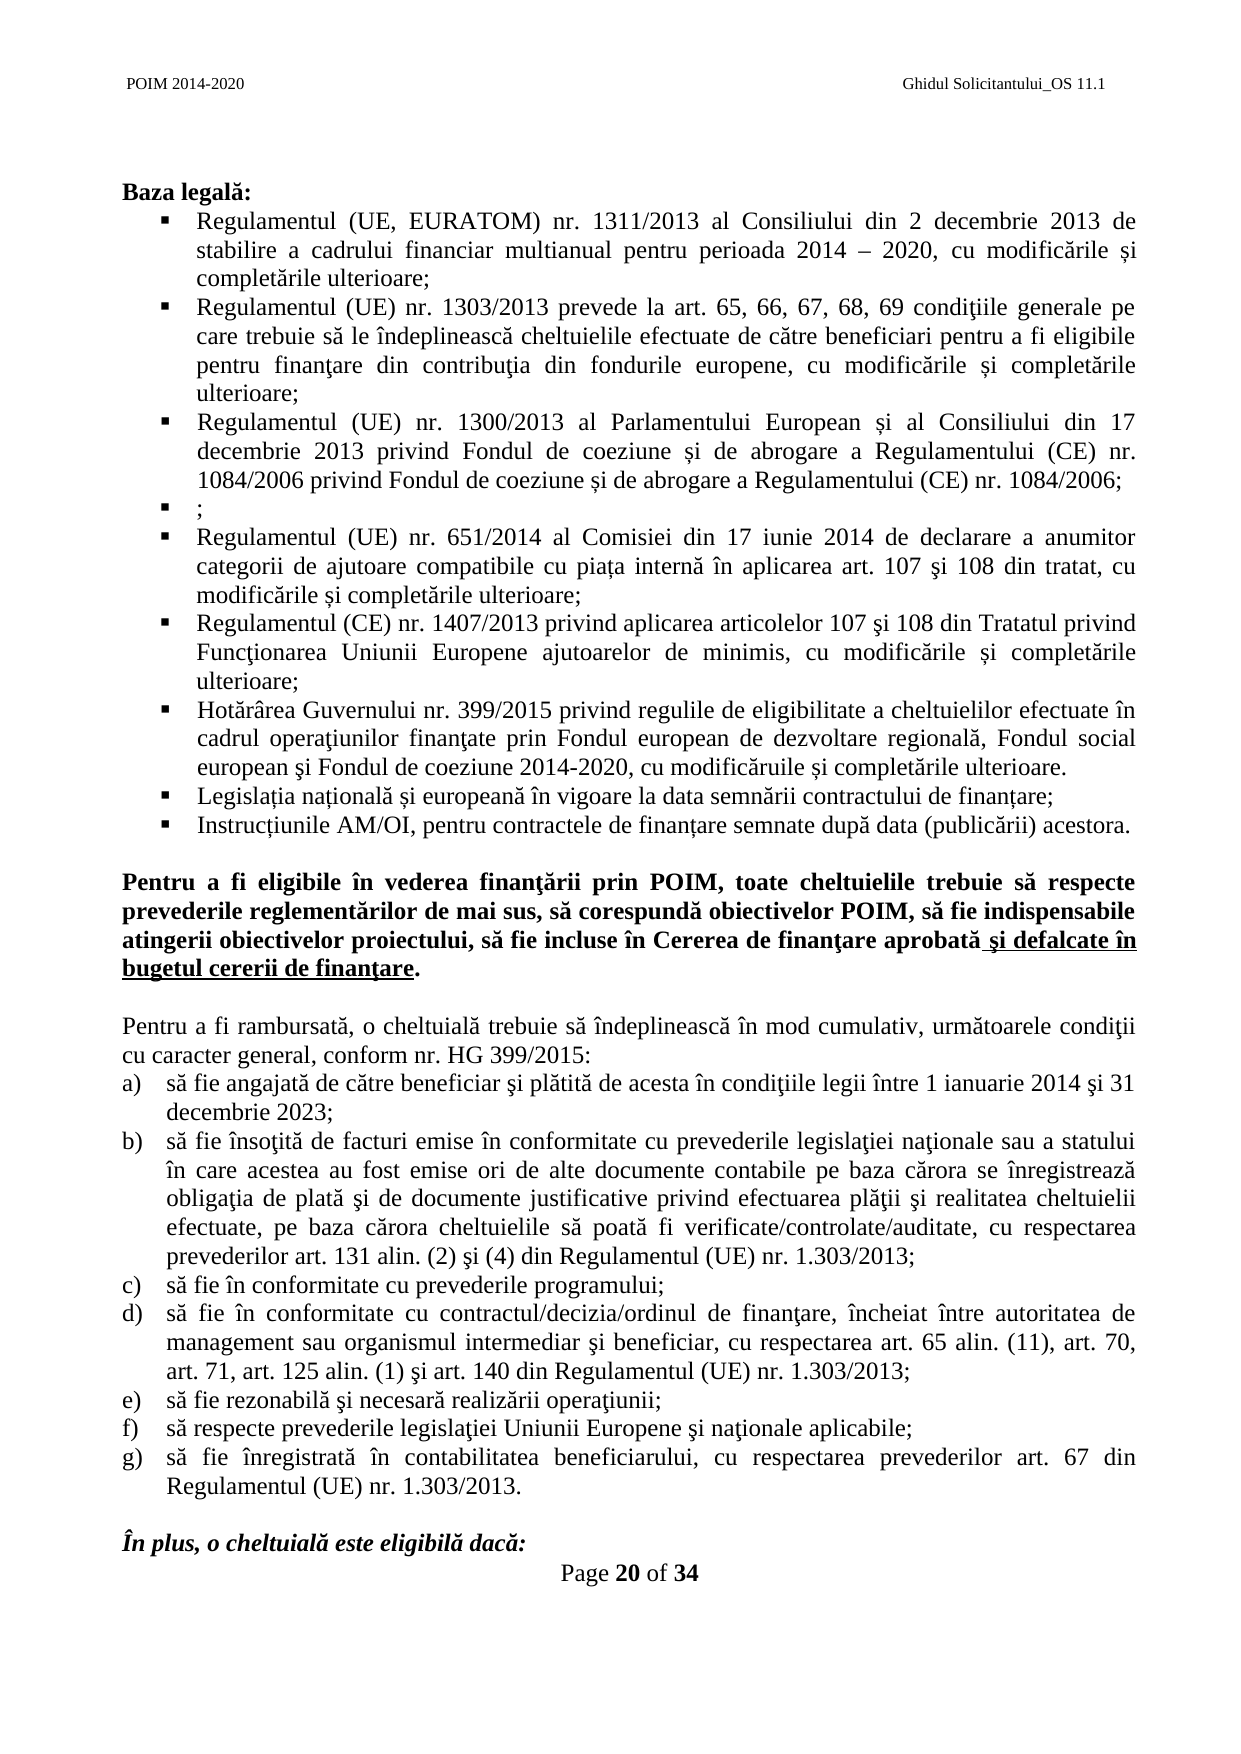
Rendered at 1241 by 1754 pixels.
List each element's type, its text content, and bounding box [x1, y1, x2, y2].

list Regulamentul (CE) nr. 1407/2013 privind aplicarea articolelor 107 şi 108 din Tratatul privind Funcţionarea Uniunii Europene ajutoarelor de minimis, cu modificările și completările ulterioare; [159, 608, 1137, 695]
list Hotărârea Guvernului nr. 399/2015 privind regulile de eligibilitate a cheltuielilor efectuate în cadrul operaţiunilor finanţate prin Fondul european de dezvoltare regională, Fondul social european şi Fondul de coeziune 2014-2020, cu modificăruile și completările ulterioare. [159, 695, 1137, 781]
list să fie rezonabilă şi necesară realizării operaţiunii; [122, 1385, 1137, 1413]
list ; [159, 493, 1137, 522]
list Legislația națională și europeană în vigoare la data semnării contractului de finanțare; [159, 781, 1137, 810]
list să fie înregistrată în contabilitatea beneficiarului, cu respectarea prevederilor art. 67 din Regulamentul (UE) nr. 1.303/2013. [122, 1442, 1137, 1500]
list Regulamentul (UE) nr. 1303/2013 prevede la art. 65, 66, 67, 68, 69 condiţiile generale pe care trebuie să le îndeplinească cheltuielile efectuate de către beneficiari pentru a fi eligibile pentru finanţare din contribuţia din fondurile europene, cu modificările și completările ulterioare; [159, 292, 1137, 407]
text În plus, o cheltuială este eligibilă dacă: [122, 1528, 1137, 1557]
list să fie în conformitate cu contractul/decizia/ordinul de finanţare, încheiat între autoritatea de management sau organismul intermediar şi beneficiar, cu respectarea art. 65 alin. (11), art. 70, art. 71, art. 125 alin. (1) şi art. 140 din Regulamentul (UE) nr. 1.303/2013; [122, 1298, 1137, 1385]
list Instrucțiunile AM/OI, pentru contractele de finanțare semnate după data (publicării) acestora. [159, 810, 1137, 838]
list Regulamentul (UE) nr. 651/2014 al Comisiei din 17 iunie 2014 de declarare a anumitor categorii de ajutoare compatibile cu piața internă în aplicarea art. 107 şi 108 din tratat, cu modificările și completările ulterioare; [159, 522, 1137, 608]
list Regulamentul (UE) nr. 1300/2013 al Parlamentului European și al Consiliului din 17 decembrie 2013 privind Fondul de coeziune și de abrogare a Regulamentului (CE) nr. 1084/2006 privind Fondul de coeziune și de abrogare a Regulamentului (CE) nr. 1084/2006; [159, 407, 1137, 493]
text Baza legală: [122, 177, 1137, 206]
list să fie angajată de către beneficiar şi plătită de acesta în condiţiile legii între 1 ianuarie 2014 şi 31 decembrie 2023; [122, 1068, 1137, 1126]
text Pentru a fi rambursată, o cheltuială trebuie să îndeplinească în mod cumulativ, următoarele condiţii cu caracter general, conform nr. HG 399/2015: [122, 1011, 1137, 1068]
list să fie însoţită de facturi emise în conformitate cu prevederile legislaţiei naţionale sau a statului în care acestea au fost emise ori de alte documente contabile pe baza cărora se înregistrează obligaţia de plată şi de documente justificative privind efectuarea plăţii şi realitatea cheltuielii efectuate, pe baza cărora cheltuielile să poată fi verificate/controlate/auditate, cu respectarea prevederilor art. 131 alin. (2) şi (4) din Regulamentul (UE) nr. 1.303/2013; [122, 1126, 1137, 1270]
list să respecte prevederile legislaţiei Uniunii Europene şi naţionale aplicabile; [122, 1413, 1137, 1442]
text Pentru a fi eligibile în vederea finanţării prin POIM, toate cheltuielile trebuie să respecte prevederile reglementărilor de mai sus, să corespundă obiectivelor POIM, să fie indispensabile atingerii obiectivelor proiectului, să fie incluse în Cererea de finanţare aprobată şi defalcate în bugetul cererii de finanţare. [122, 867, 1137, 982]
list să fie în conformitate cu prevederile programului; [122, 1270, 1137, 1298]
list Regulamentul (UE, EURATOM) nr. 1311/2013 al Consiliului din 2 decembrie 2013 de stabilire a cadrului financiar multianual pentru perioada 2014 – 2020, cu modificările și completările ulterioare; [159, 206, 1137, 292]
